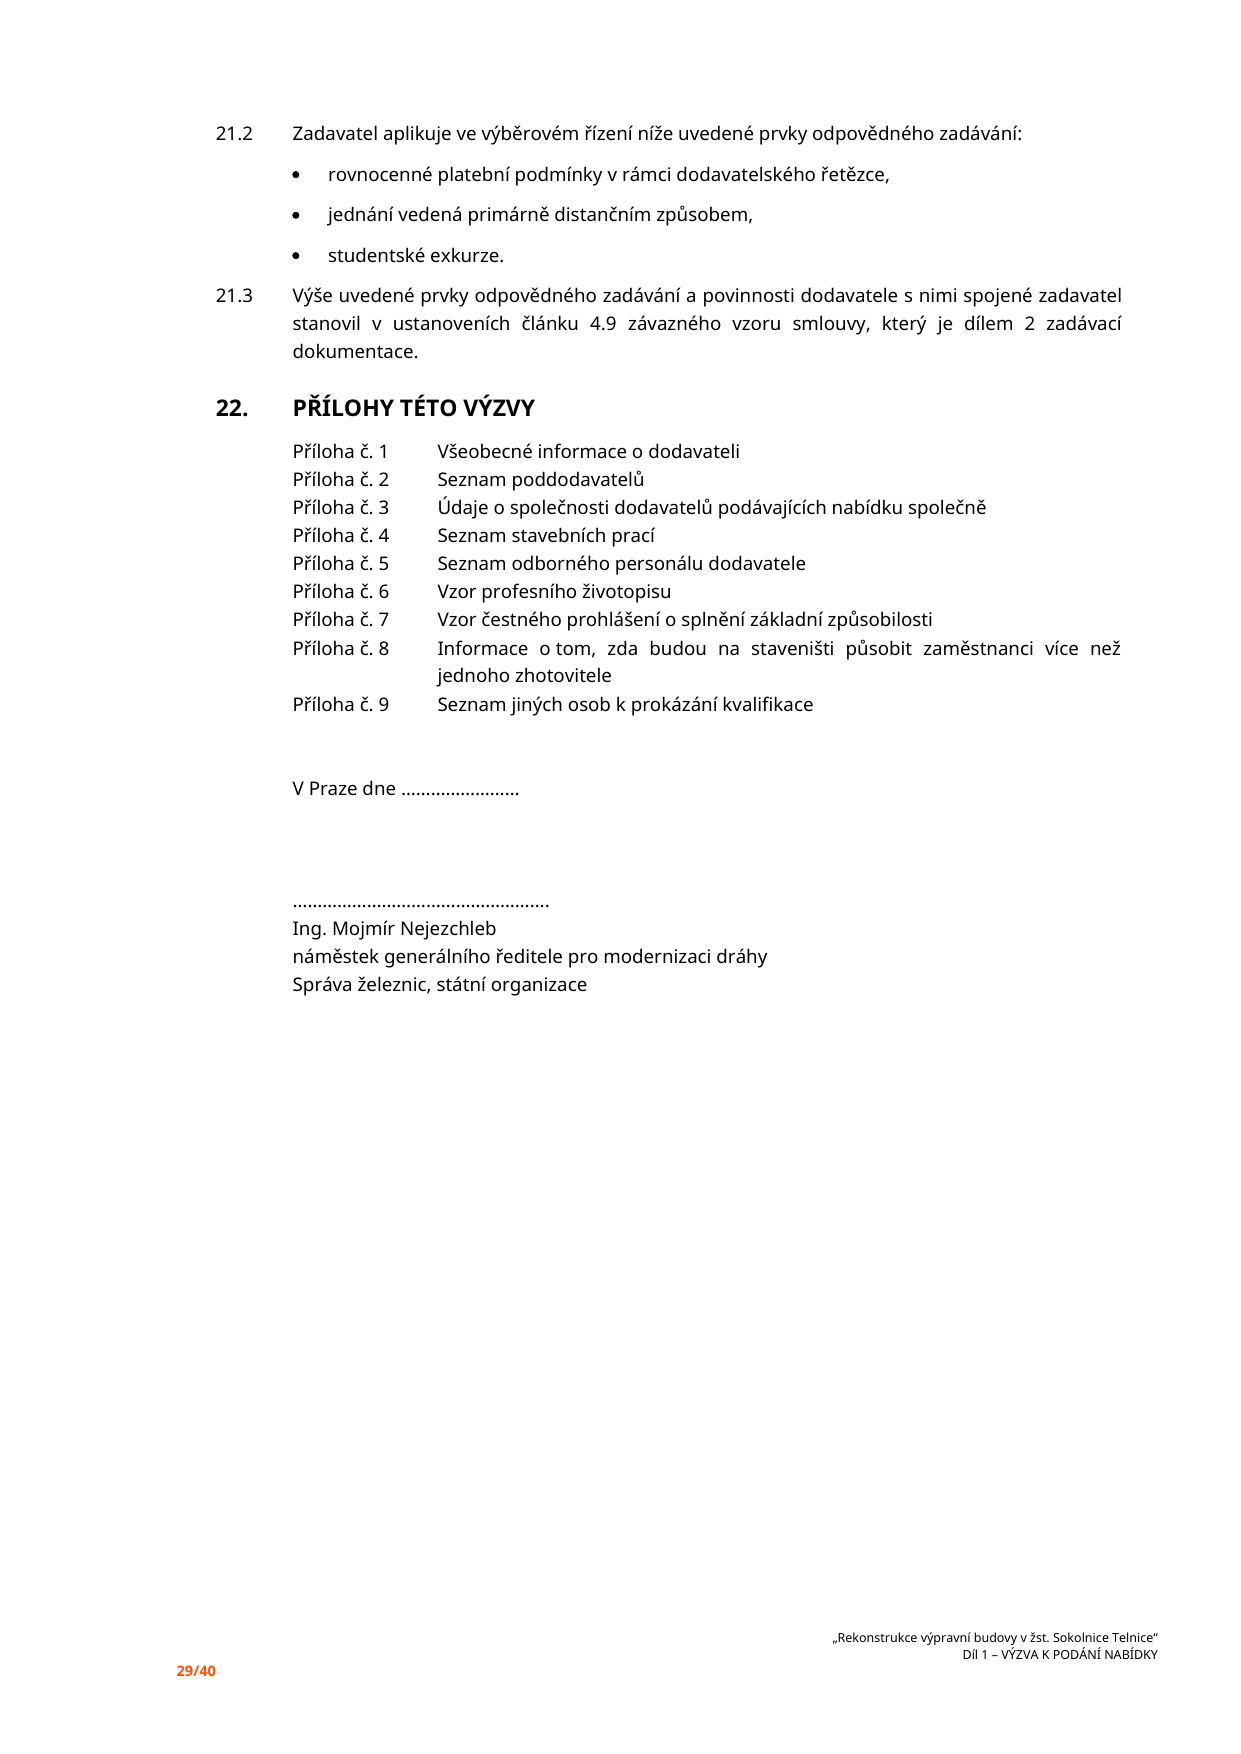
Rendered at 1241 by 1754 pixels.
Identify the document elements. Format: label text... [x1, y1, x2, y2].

text Příloha č. 4 Seznam stavebních prací [292, 523, 1122, 548]
text rovnocenné platební podmínky v rámci dodavatelského řetězce, [292, 161, 1122, 187]
text Správa železnic, státní organizace [292, 971, 1122, 997]
text Příloha č. 7 Vzor čestného prohlášení o splnění základní způsobilosti [292, 607, 1122, 632]
text jednání vedená primárně distančním způsobem, [292, 202, 1122, 227]
text Příloha č. 9 Seznam jiných osob k prokázání kvalifikace [292, 691, 1122, 716]
text V Praze dne …………………… [292, 775, 1122, 800]
text náměstek generálního ředitele pro modernizaci dráhy [292, 943, 1122, 968]
text Ing. Mojmír Nejezchleb [292, 915, 1122, 941]
text Výše uvedené prvky odpovědného zadávání a povinnosti dodavatele s nimi spojené zadavatel stanovil v ustanoveních článku 4.9 závazného vzoru smlouvy, který je dílem 2 zadávací dokumentace. [216, 283, 1122, 364]
text Příloha č. 1 Všeobecné informace o dodavateli [292, 439, 1122, 464]
text studentské exkurze. [292, 242, 1122, 268]
text PŘÍLOHY TÉTO VÝZVY [216, 392, 1122, 423]
text Příloha č. 6 Vzor profesního životopisu [292, 579, 1122, 604]
text Příloha č. 2 Seznam poddodavatelů [292, 467, 1122, 492]
text Příloha č. 5 Seznam odborného personálu dodavatele [292, 551, 1122, 576]
text Zadavatel aplikuje ve výběrovém řízení níže uvedené prvky odpovědného zadávání: [216, 121, 1122, 146]
text Příloha č. 3 Údaje o společnosti dodavatelů podávajících nabídku společně [292, 495, 1122, 520]
text Příloha č. 8 Informace o tom, zda budou na staveništi působit zaměstnanci více než jednoho zhotovitele [292, 635, 1122, 688]
text ……………………………………………. [292, 887, 1122, 912]
